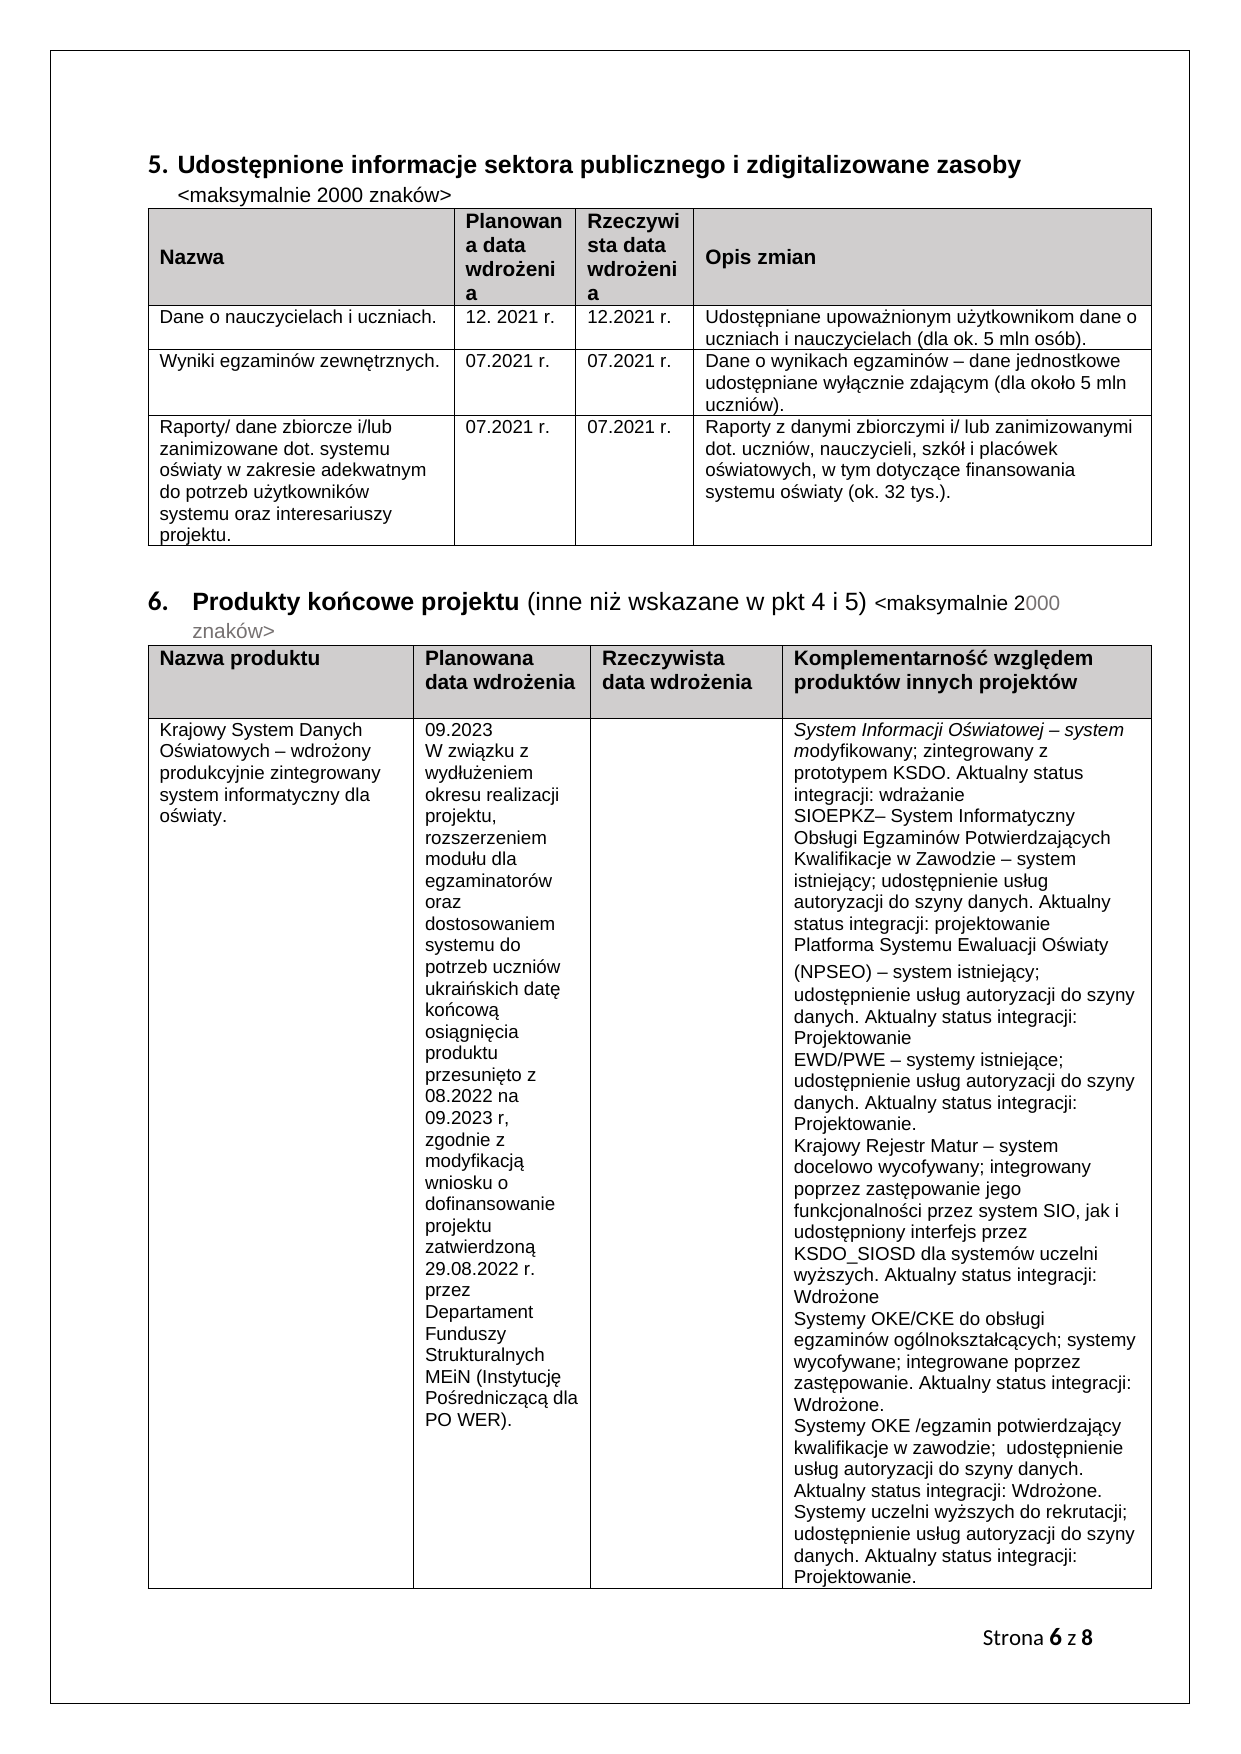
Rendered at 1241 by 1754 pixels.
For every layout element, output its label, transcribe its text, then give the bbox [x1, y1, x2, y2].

table_cell 07.2021 r. [576, 416, 693, 545]
table_cell Raporty/ dane zbiorcze i/lub zanimizowane dot. systemu oświaty w zakresie adekwatnym do potrzeb użytkowników systemu oraz interesariuszy projektu. [149, 416, 454, 545]
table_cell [783, 719, 1151, 1588]
table_cell 07.2021 r. [576, 350, 693, 415]
table_cell Wyniki egzaminów zewnętrznych. [149, 350, 454, 415]
table_header Komplementarność względem produktów innych projektów [783, 646, 1151, 718]
table_header Opis zmian [694, 209, 1151, 305]
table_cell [149, 719, 413, 1588]
table_cell 07.2021 r. [455, 350, 575, 415]
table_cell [414, 719, 590, 1588]
table_header Planowana data wdrożenia [414, 646, 590, 718]
table_cell 12.2021 r. [576, 306, 693, 349]
table_header Rzeczywista data wdrożenia [576, 209, 693, 305]
table_cell 12. 2021 r. [455, 306, 575, 349]
subtitle Udostępnione informacje sektora publicznego i zdigitalizowane zasoby <maksymalnie 2000 znaków> [148, 147, 1093, 206]
table_header Planowana data wdrożenia [455, 209, 575, 305]
table_cell Raporty z danymi zbiorczymi i/ lub zanimizowanymi dot. uczniów, nauczycieli, szkół i placówek oświatowych, w tym dotyczące finansowania systemu oświaty (ok. 32 tys.). [694, 416, 1151, 545]
table_cell 07.2021 r. [455, 416, 575, 545]
table_cell Dane o nauczycielach i uczniach. [149, 306, 454, 349]
table_cell [591, 719, 782, 1588]
table_header Rzeczywista data wdrożenia [591, 646, 782, 718]
table_cell Dane o wynikach egzaminów – dane jednostkowe udostępniane wyłącznie zdającym (dla około 5 mln uczniów). [694, 350, 1151, 415]
subtitle Produkty końcowe projektu (inne niż wskazane w pkt 4 i 5) <maksymalnie 2000 znaków> [148, 584, 1093, 643]
table_header Nazwa [149, 209, 454, 305]
table_cell Udostępniane upoważnionym użytkownikom dane o uczniach i nauczycielach (dla ok. 5 mln osób). [694, 306, 1151, 349]
table_header Nazwa produktu [149, 646, 413, 718]
